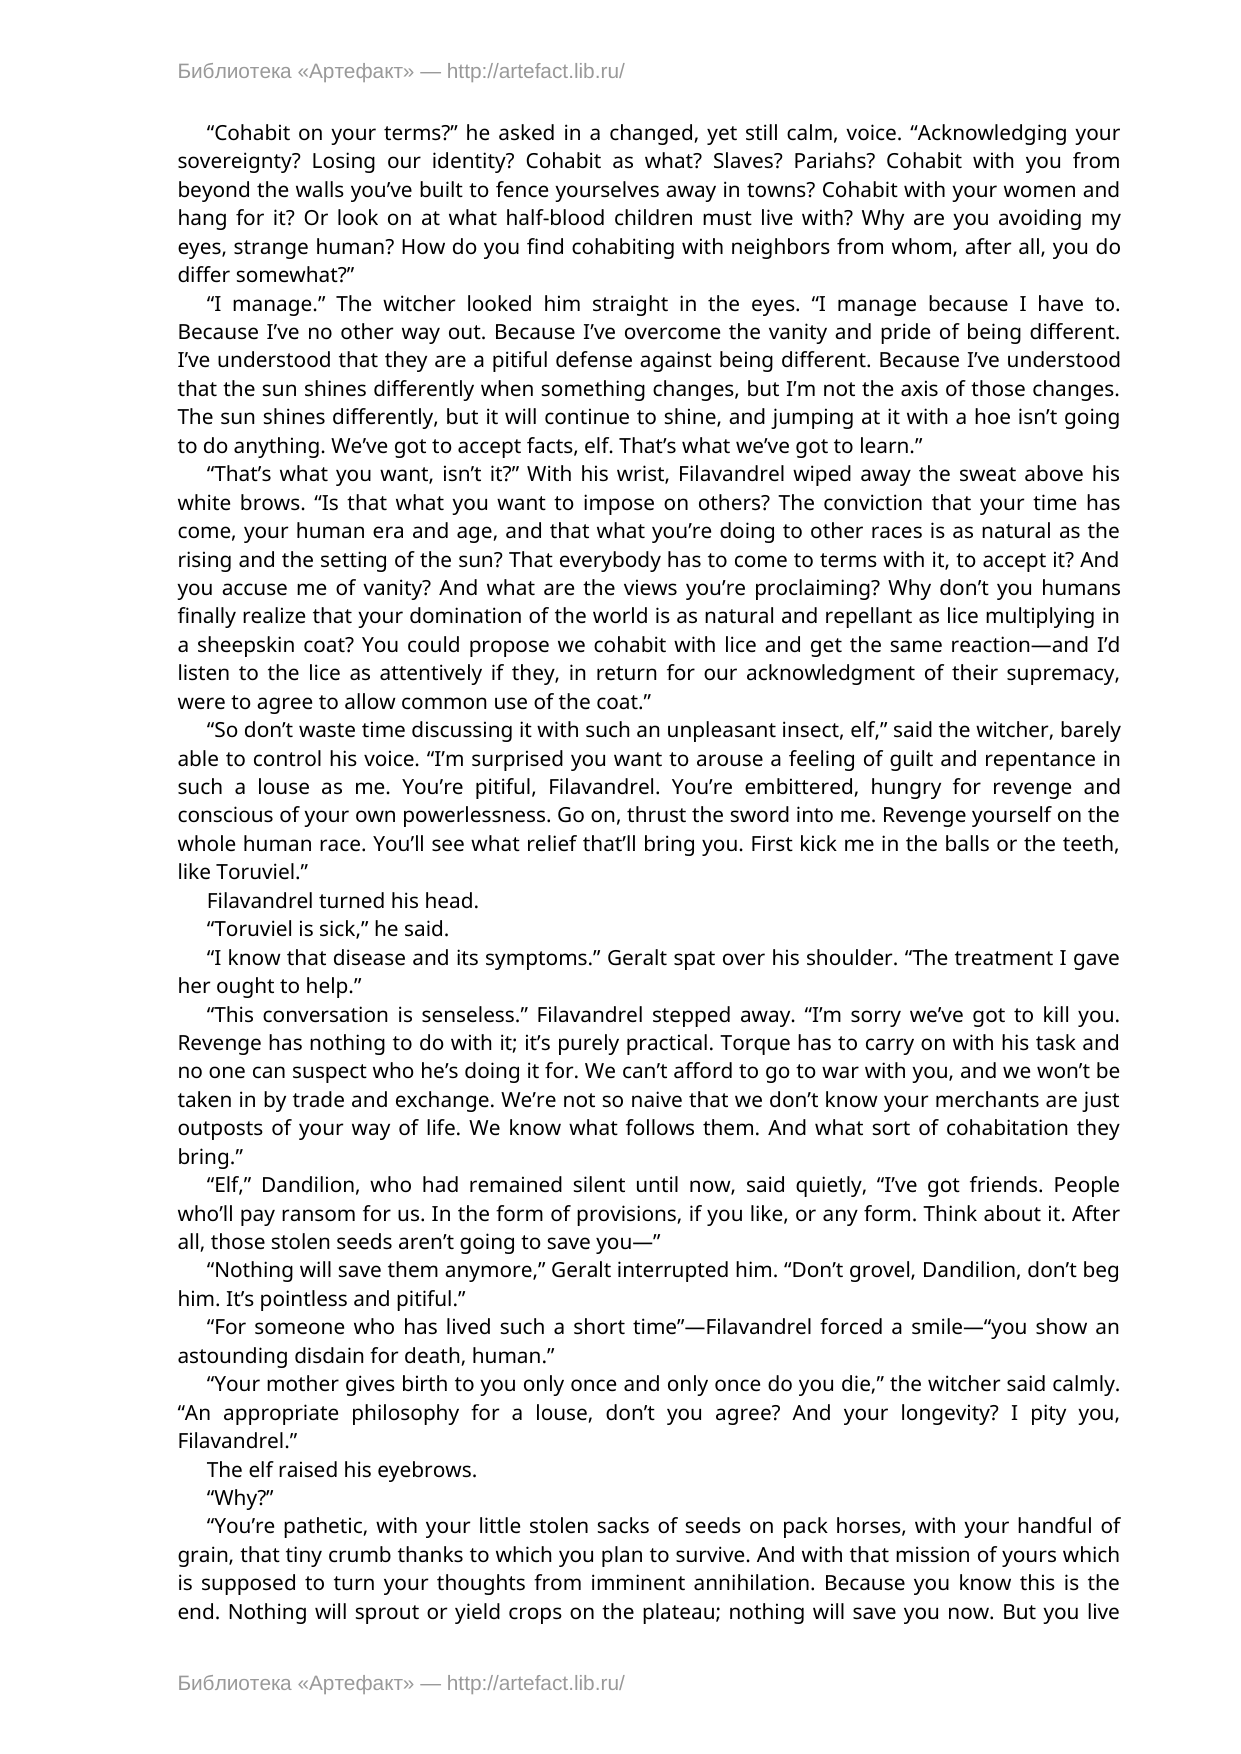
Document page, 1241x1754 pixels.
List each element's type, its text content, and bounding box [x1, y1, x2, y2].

text “This conversation is senseless.” Filavandrel stepped away. “I’m sorry we’ve got to kill you. Revenge has nothing to do with it; it’s purely practical. Torque has to carry on with his task and no one can suspect who he’s doing it for. We can’t afford to go to war with you, and we won’t be taken in by trade and exchange. We’re not so naive that we don’t know your merchants are just outposts of your way of life. We know what follows them. And what sort of cohabitation they bring.” [177, 1000, 1122, 1170]
text “Nothing will save them anymore,” Geralt interrupted him. “Don’t grovel, Dandilion, don’t beg him. It’s pointless and pitiful.” [177, 1256, 1122, 1312]
text “For someone who has lived such a short time”—Filavandrel forced a smile—“you show an astounding disdain for death, human.” [177, 1312, 1122, 1369]
text The elf raised his eyebrows. [177, 1455, 1122, 1483]
text “Why?” [177, 1483, 1122, 1512]
text “Cohabit on your terms?” he asked in a changed, yet still calm, voice. “Acknowledging your sovereignty? Losing our identity? Cohabit as what? Slaves? Pariahs? Cohabit with you from beyond the walls you’ve built to fence yourselves away in towns? Cohabit with your women and hang for it? Or look on at what half-blood children must live with? Why are you avoiding my eyes, strange human? How do you find cohabiting with neighbors from whom, after all, you do differ somewhat?” [177, 118, 1122, 289]
text “So don’t waste time discussing it with such an unpleasant insect, elf,” said the witcher, barely able to control his voice. “I’m surprised you want to arouse a feeling of guilt and repentance in such a louse as me. You’re pitiful, Filavandrel. You’re embittered, hungry for revenge and conscious of your own powerlessness. Go on, thrust the sword into me. Revenge yourself on the whole human race. You’ll see what relief that’ll bring you. First kick me in the balls or the teeth, like Toruviel.” [177, 715, 1122, 886]
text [177, 1512, 1122, 1625]
text “I know that disease and its symptoms.” Geralt spat over his shoulder. “The treatment I gave her ought to help.” [177, 943, 1122, 1000]
text “Toruviel is sick,” he said. [177, 914, 1122, 943]
text “I manage.” The witcher looked him straight in the eyes. “I manage because I have to. Because I’ve no other way out. Because I’ve overcome the vanity and pride of being different. I’ve understood that they are a pitiful defense against being different. Because I’ve understood that the sun shines differently when something changes, but I’m not the axis of those changes. The sun shines differently, but it will continue to shine, and jumping at it with a hoe isn’t going to do anything. We’ve got to accept facts, elf. That’s what we’ve got to learn.” [177, 289, 1122, 459]
text “That’s what you want, isn’t it?” With his wrist, Filavandrel wiped away the sweat above his white brows. “Is that what you want to impose on others? The conviction that your time has come, your human era and age, and that what you’re doing to other races is as natural as the rising and the setting of the sun? That everybody has to come to terms with it, to accept it? And you accuse me of vanity? And what are the views you’re proclaiming? Why don’t you humans finally realize that your domination of the world is as natural and repellant as lice multiplying in a sheepskin coat? You could propose we cohabit with lice and get the same reaction—and I’d listen to the lice as attentively if they, in return for our acknowledgment of their supremacy, were to agree to allow common use of the coat.” [177, 459, 1122, 715]
text “Elf,” Dandilion, who had remained silent until now, said quietly, “I’ve got friends. People who’ll pay ransom for us. In the form of provisions, if you like, or any form. Think about it. After all, those stolen seeds aren’t going to save you—” [177, 1170, 1122, 1256]
text “Your mother gives birth to you only once and only once do you die,” the witcher said calmly. “An appropriate philosophy for a louse, don’t you agree? And your longevity? I pity you, Filavandrel.” [177, 1369, 1122, 1455]
text Filavandrel turned his head. [177, 886, 1122, 914]
